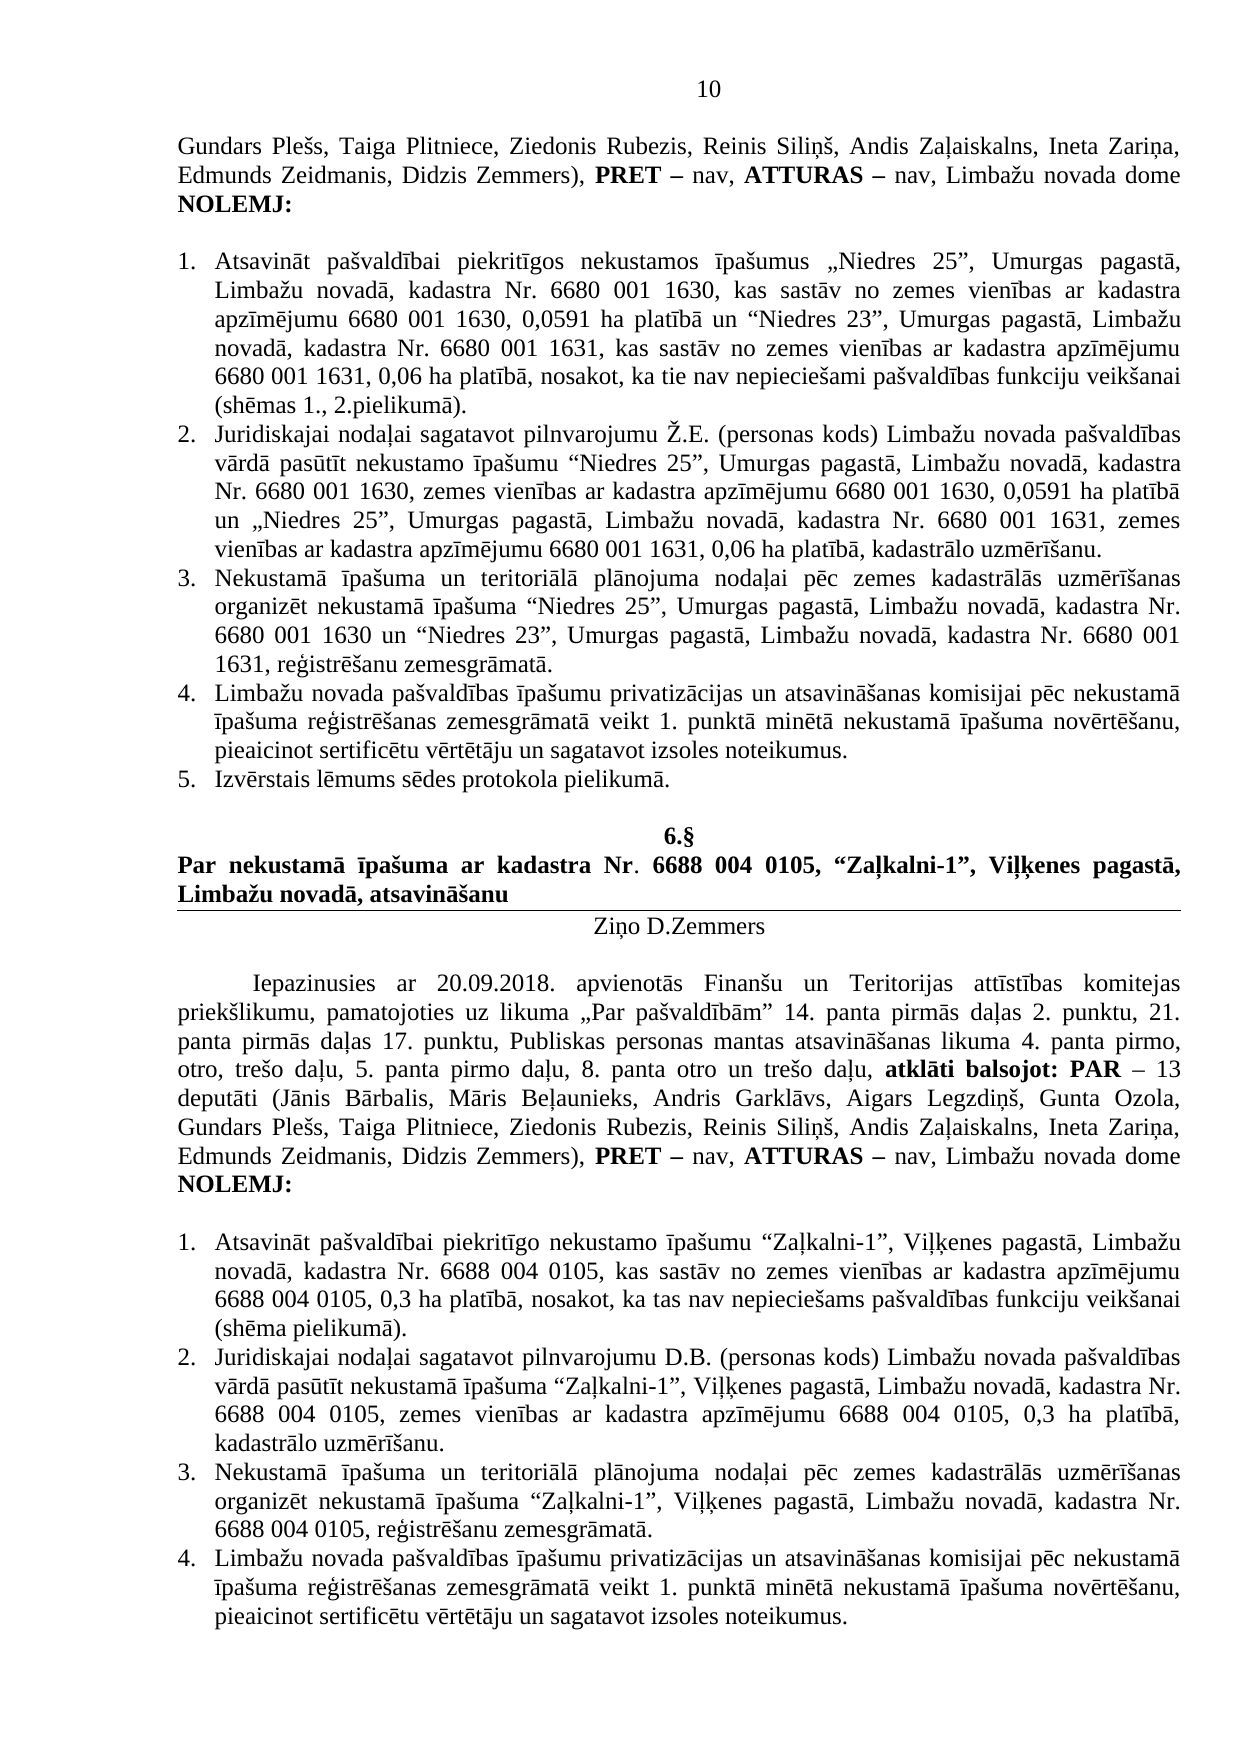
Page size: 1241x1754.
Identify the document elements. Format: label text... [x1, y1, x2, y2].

list Nekustamā īpašuma un teritoriālā plānojuma nodaļai pēc zemes kadastrālās uzmērīšanas organizēt nekustamā īpašuma “Niedres 25”, Umurgas pagastā, Limbažu novadā, kadastra Nr. 6680 001 1630 un “Niedres 23”, Umurgas pagastā, Limbažu novadā, kadastra Nr. 6680 001 1631, reģistrēšanu zemesgrāmatā. [177, 563, 1181, 678]
list Izvērstais lēmums sēdes protokola pielikumā. [177, 764, 1181, 793]
list Limbažu novada pašvaldības īpašumu privatizācijas un atsavināšanas komisijai pēc nekustamā īpašuma reģistrēšanas zemesgrāmatā veikt 1. punktā minētā nekustamā īpašuma novērtēšanu, pieaicinot sertificētu vērtētāju un sagatavot izsoles noteikumus. [177, 678, 1181, 764]
list Juridiskajai nodaļai sagatavot pilnvarojumu Ž.E. (personas kods) Limbažu novada pašvaldības vārdā pasūtīt nekustamo īpašumu “Niedres 25”, Umurgas pagastā, Limbažu novadā, kadastra Nr. 6680 001 1630, zemes vienības ar kadastra apzīmējumu 6680 001 1630, 0,0591 ha platībā un „Niedres 25”, Umurgas pagastā, Limbažu novadā, kadastra Nr. 6680 001 1631, zemes vienības ar kadastra apzīmējumu 6680 001 1631, 0,06 ha platībā, kadastrālo uzmērīšanu. [177, 419, 1181, 563]
list Nekustamā īpašuma un teritoriālā plānojuma nodaļai pēc zemes kadastrālās uzmērīšanas organizēt nekustamā īpašuma “Zaļkalni-1”, Viļķenes pagastā, Limbažu novadā, kadastra Nr. 6688 004 0105, reģistrēšanu zemesgrāmatā. [177, 1457, 1181, 1543]
text 6.§ [177, 821, 1181, 850]
list Limbažu novada pašvaldības īpašumu privatizācijas un atsavināšanas komisijai pēc nekustamā īpašuma reģistrēšanas zemesgrāmatā veikt 1. punktā minētā nekustamā īpašuma novērtēšanu, pieaicinot sertificētu vērtētāju un sagatavot izsoles noteikumus. [177, 1543, 1181, 1629]
list Atsavināt pašvaldībai piekritīgo nekustamo īpašumu “Zaļkalni-1”, Viļķenes pagastā, Limbažu novadā, kadastra Nr. 6688 004 0105, kas sastāv no zemes vienības ar kadastra apzīmējumu 6688 004 0105, 0,3 ha platībā, nosakot, ka tas nav nepieciešams pašvaldības funkciju veikšanai (shēma pielikumā). [177, 1227, 1181, 1342]
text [177, 131, 1181, 218]
list Juridiskajai nodaļai sagatavot pilnvarojumu D.B. (personas kods) Limbažu novada pašvaldības vārdā pasūtīt nekustamā īpašuma “Zaļkalni-1”, Viļķenes pagastā, Limbažu novadā, kadastra Nr. 6688 004 0105, zemes vienības ar kadastra apzīmējumu 6688 004 0105, 0,3 ha platībā, kadastrālo uzmērīšanu. [177, 1342, 1181, 1457]
list Atsavināt pašvaldībai piekritīgos nekustamos īpašumus „Niedres 25”, Umurgas pagastā, Limbažu novadā, kadastra Nr. 6680 001 1630, kas sastāv no zemes vienības ar kadastra apzīmējumu 6680 001 1630, 0,0591 ha platībā un “Niedres 23”, Umurgas pagastā, Limbažu novadā, kadastra Nr. 6680 001 1631, kas sastāv no zemes vienības ar kadastra apzīmējumu 6680 001 1631, 0,06 ha platībā, nosakot, ka tie nav nepieciešami pašvaldības funkciju veikšanai (shēmas 1., 2.pielikumā). [177, 246, 1181, 419]
text Ziņo D.Zemmers [177, 911, 1181, 939]
text Par nekustamā īpašuma ar kadastra Nr. 6688 004 0105, “Zaļkalni-1”, Viļķenes pagastā, Limbažu novadā, atsavināšanu [177, 850, 1181, 910]
